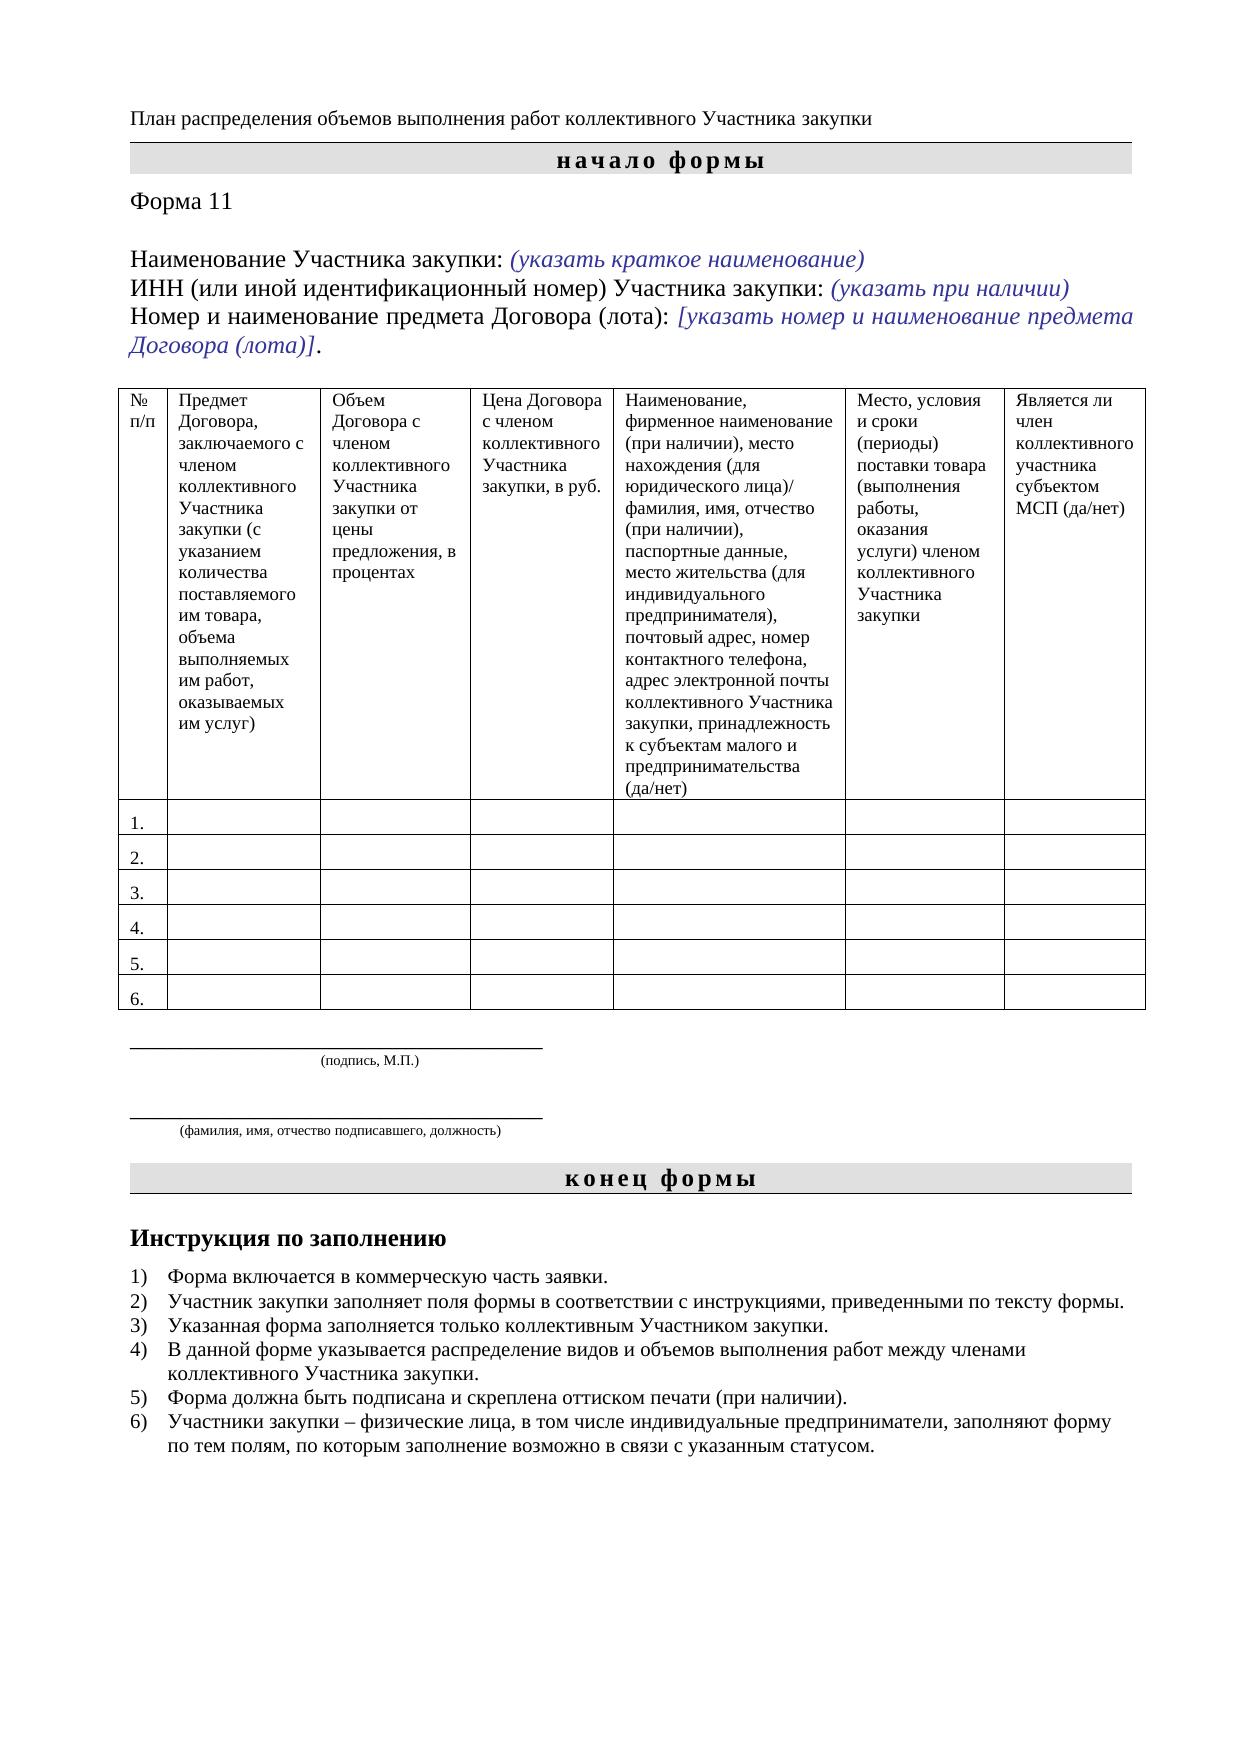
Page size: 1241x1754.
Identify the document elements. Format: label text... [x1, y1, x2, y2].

text ИНН (или иной идентификационный номер) Участника закупки: (указать при наличии) [130, 273, 1134, 301]
table_header Предмет Договора, заключаемого с членом коллективного Участника закупки (с указанием количества поставляемого им товара, объема выполняемых им работ, оказываемых им услуг) [168, 389, 320, 798]
table_cell [471, 800, 613, 833]
table_cell [846, 835, 1004, 869]
table_cell [168, 870, 320, 904]
table_cell [119, 975, 167, 1009]
table_cell [846, 975, 1004, 1009]
table_cell [321, 940, 470, 974]
table_cell [119, 905, 167, 939]
table_cell [846, 870, 1004, 904]
text Номер и наименование предмета Договора (лота): [указать номер и наименование предмета Договора (лота)]. [130, 301, 1134, 359]
text _________________________________ [130, 1093, 550, 1121]
table_cell [846, 800, 1004, 833]
table_cell [614, 835, 845, 869]
table_header Место, условия и сроки (периоды) поставки товара (выполнения работы, оказания услуги) членом коллективного Участника закупки [846, 389, 1004, 798]
table_cell [321, 905, 470, 939]
table_cell [846, 940, 1004, 974]
text (фамилия, имя, отчество подписавшего, должность) [130, 1121, 550, 1150]
list В данной форме указывается распределение видов и объемов выполнения работ между членами коллективного Участника закупки. [130, 1337, 1134, 1385]
table_cell [119, 800, 167, 833]
table_cell [119, 870, 167, 904]
table_cell [471, 835, 613, 869]
table_cell [471, 870, 613, 904]
table_cell [614, 940, 845, 974]
table_cell [321, 870, 470, 904]
table_header Является ли член коллективного участника субъектом МСП (да/нет) [1005, 389, 1145, 798]
table_header № п/п [119, 389, 167, 798]
list Форма включается в коммерческую часть заявки. [130, 1264, 1134, 1288]
table_cell [1005, 975, 1145, 1009]
table_cell [471, 940, 613, 974]
table_cell [846, 905, 1004, 939]
table_cell [471, 975, 613, 1009]
table_cell [119, 835, 167, 869]
table_cell [168, 975, 320, 1009]
text конец формы [130, 1163, 1132, 1193]
table_cell [119, 940, 167, 974]
text Форма 11 [130, 186, 1134, 215]
table_cell [471, 905, 613, 939]
list Указанная форма заполняется только коллективным Участником закупки. [130, 1313, 1134, 1337]
table_cell [614, 800, 845, 833]
table_cell [168, 905, 320, 939]
text Инструкция по заполнению [130, 1223, 1134, 1252]
text начало формы [130, 143, 1132, 174]
table_cell [1005, 940, 1145, 974]
table_header Цена Договора с членом коллективного Участника закупки, в руб. [471, 389, 613, 798]
table_cell [614, 975, 845, 1009]
text Наименование Участника закупки: (указать краткое наименование) [130, 244, 1134, 273]
list Форма должна быть подписана и скреплена оттиском печати (при наличии). [130, 1385, 1134, 1409]
table_cell [1005, 800, 1145, 833]
text План распределения объемов выполнения работ коллективного Участника закупки [130, 106, 1134, 129]
table_header Объем Договора с членом коллективного Участника закупки от цены предложения, в процентах [321, 389, 470, 798]
text _________________________________ [130, 1023, 550, 1051]
table_cell [168, 940, 320, 974]
table_cell [168, 800, 320, 833]
table_cell [321, 975, 470, 1009]
table_header Наименование, фирменное наименование (при наличии), место нахождения (для юридического лица)/ фамилия, имя, отчество (при наличии), паспортные данные, место жительства (для индивидуального предпринимателя), почтовый адрес, номер контактного телефона, адрес электронной почты коллективного Участника закупки, принадлежность к субъектам малого и предпринимательства (да/нет) [614, 389, 845, 798]
table_cell [321, 800, 470, 833]
list Участник закупки заполняет поля формы в соответствии с инструкциями, приведенными по тексту формы. [130, 1288, 1134, 1313]
table_cell [1005, 870, 1145, 904]
table_cell [321, 835, 470, 869]
list Участники закупки – физические лица, в том числе индивидуальные предприниматели, заполняют форму по тем полям, по которым заполнение возможно в связи с указанным статусом. [130, 1409, 1134, 1457]
text (подпись, М.П.) [130, 1051, 550, 1080]
table_cell [1005, 835, 1145, 869]
table_cell [1005, 905, 1145, 939]
table_cell [614, 905, 845, 939]
table_cell [614, 870, 845, 904]
table_cell [168, 835, 320, 869]
